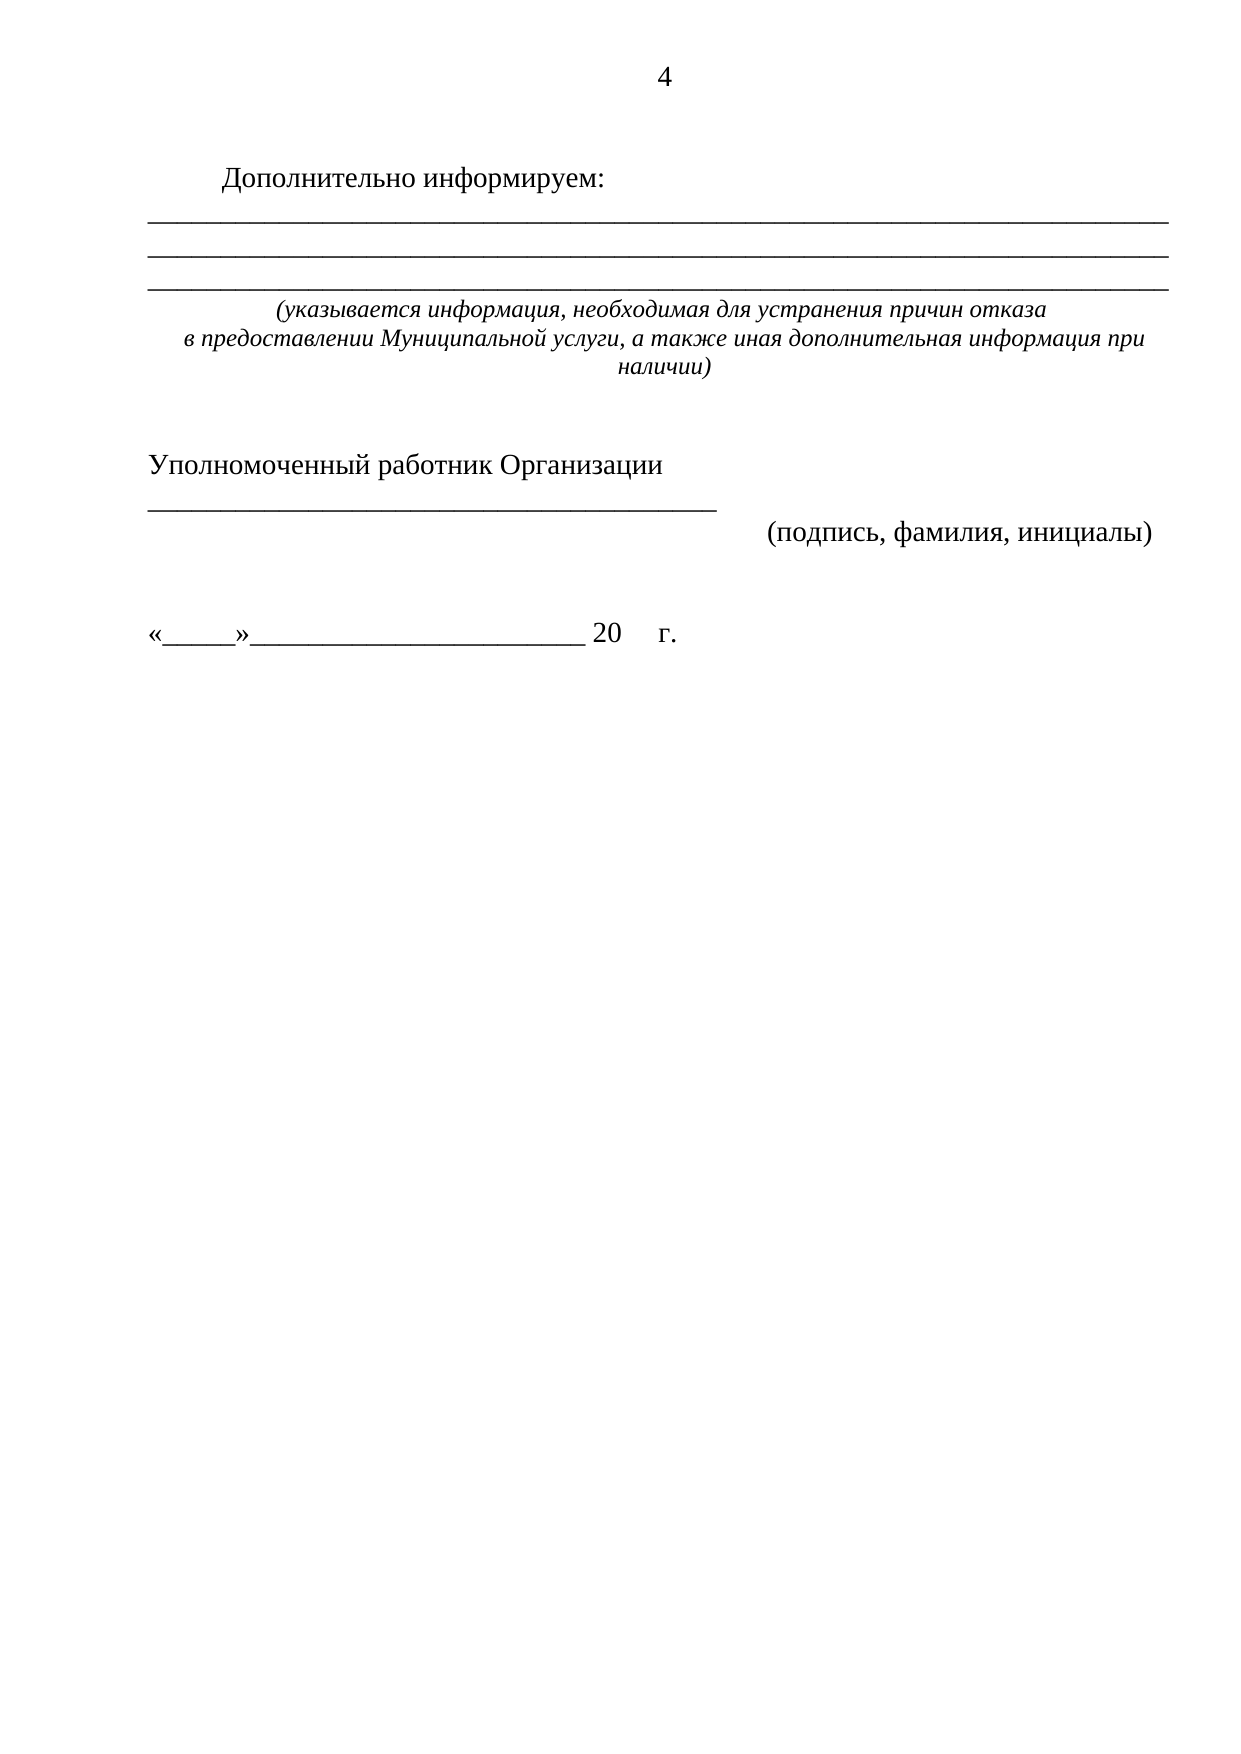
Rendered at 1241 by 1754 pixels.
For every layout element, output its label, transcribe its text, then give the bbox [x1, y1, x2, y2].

text Уполномоченный работник Организации _______________________________________ [148, 447, 1181, 514]
text (указывается информация, необходимая для устранения причин отказа в предоставлении Муниципальной услуги, а также иная дополнительная информация при наличии) [148, 294, 1181, 380]
text (подпись, фамилия, инициалы) [148, 514, 1181, 548]
text Дополнительно информируем: [148, 160, 1181, 193]
text «_____»_______________________ 20 г. [148, 615, 1181, 648]
text __________________________________________________________________________________________________________________________________________________________________________________________________________________ [148, 193, 1181, 294]
